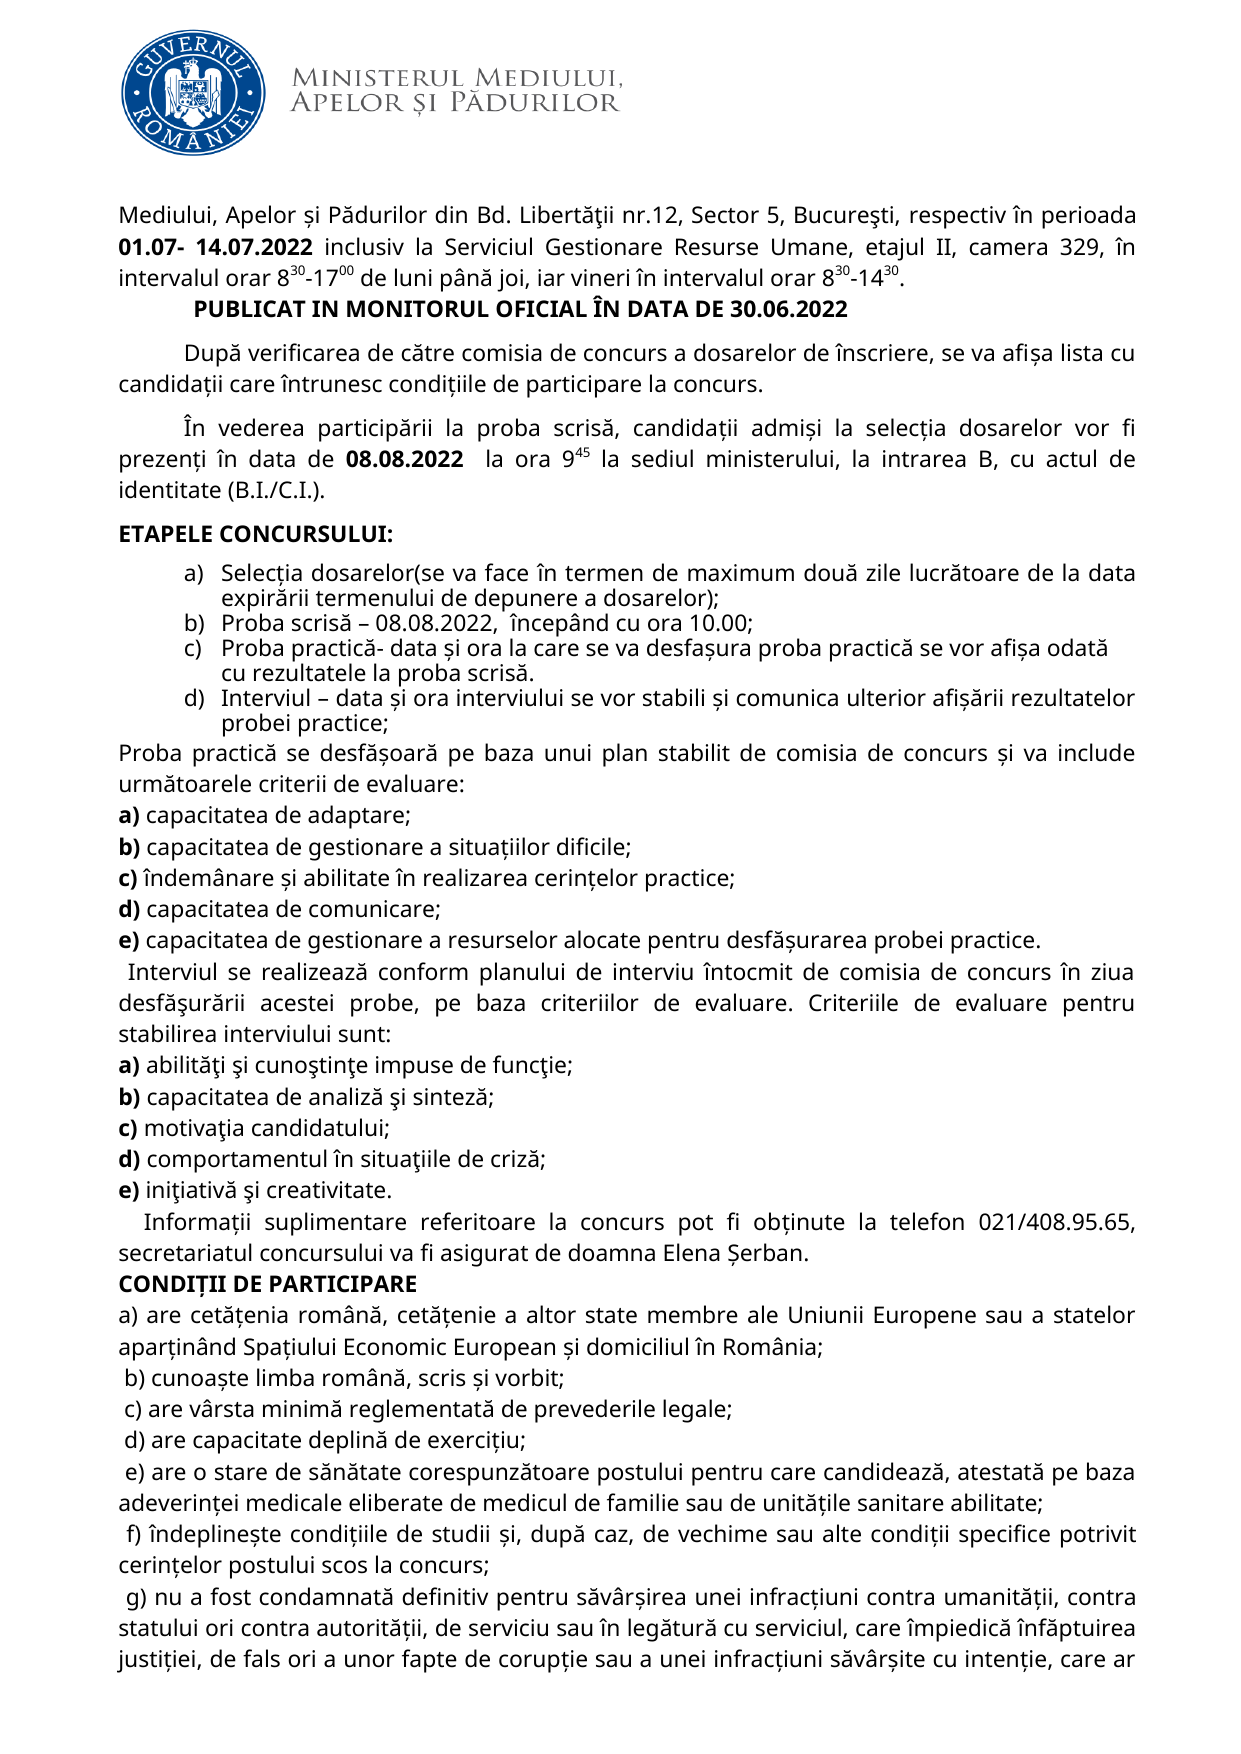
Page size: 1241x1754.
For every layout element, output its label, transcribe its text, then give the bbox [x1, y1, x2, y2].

text a) capacitatea de adaptare; [118, 799, 1137, 830]
text f) îndeplineşte condiţiile de studii şi, după caz, de vechime sau alte condiţii specifice potrivit cerinţelor postului scos la concurs; [118, 1518, 1137, 1580]
text d) comportamentul în situaţiile de criză; [118, 1143, 1137, 1174]
text c) motivaţia candidatului; [118, 1112, 1137, 1143]
text Informaţii suplimentare referitoare la concurs pot fi obţinute la telefon 021/408.95.65, secretariatul concursului va fi asigurat de doamna Elena Șerban. [118, 1205, 1137, 1268]
text b) capacitatea de analiză şi sinteză; [118, 1080, 1137, 1112]
text a) abilităţi şi cunoştinţe impuse de funcţie; [118, 1049, 1137, 1080]
list Proba scrisă – 08.08.2022, începând cu ora 10.00; [184, 612, 1137, 637]
text c) îndemânare și abilitate în realizarea cerințelor practice; [118, 862, 1137, 893]
text În vederea participării la proba scrisă, candidaţii admişi la selecţia dosarelor vor fi prezenţi în data de 08.08.2022 la ora 945 la sediul ministerului, la intrarea B, cu actul de identitate (B.I./C.I.). [118, 412, 1137, 505]
text b) cunoaşte limba română, scris şi vorbit; [118, 1362, 1137, 1393]
list Interviul – data și ora interviului se vor stabili și comunica ulterior afișării rezultatelor probei practice; [184, 687, 1137, 737]
picture [118, 27, 649, 156]
list Proba practică- data și ora la care se va desfașura proba practică se vor afișa odată cu rezultatele la proba scrisă. [184, 637, 1137, 687]
text CONDIŢII DE PARTICIPARE [118, 1268, 1137, 1299]
text PUBLICAT IN MONITORUL OFICIAL ÎN DATA DE 30.06.2022 [118, 293, 1137, 324]
text e) iniţiativă şi creativitate. [118, 1174, 1137, 1205]
text a) are cetăţenia română, cetăţenie a altor state membre ale Uniunii Europene sau a statelor aparţinând Spaţiului Economic European şi domiciliul în România; [118, 1299, 1137, 1362]
text e) are o stare de sănătate corespunzătoare postului pentru care candidează, atestată pe baza adeverinţei medicale eliberate de medicul de familie sau de unităţile sanitare abilitate; [118, 1455, 1137, 1518]
text e) capacitatea de gestionare a resurselor alocate pentru desfășurarea probei practice. [118, 924, 1137, 955]
text Interviul se realizează conform planului de interviu întocmit de comisia de concurs în ziua desfăşurării acestei probe, pe baza criteriilor de evaluare. Criteriile de evaluare pentru stabilirea interviului sunt: [118, 955, 1137, 1049]
text După verificarea de către comisia de concurs a dosarelor de înscriere, se va afişa lista cu candidaţii care întrunesc condiţiile de participare la concurs. [118, 337, 1137, 399]
text c) are vârsta minimă reglementată de prevederile legale; [118, 1393, 1137, 1424]
text d) are capacitate deplină de exerciţiu; [118, 1424, 1137, 1455]
text b) capacitatea de gestionare a situațiilor dificile; [118, 830, 1137, 862]
text Proba practică se desfășoară pe baza unui plan stabilit de comisia de concurs și va include următoarele criterii de evaluare: [118, 737, 1137, 799]
text d) capacitatea de comunicare; [118, 893, 1137, 924]
list Selecția dosarelor(se va face în termen de maximum două zile lucrătoare de la data expirării termenului de depunere a dosarelor); [184, 562, 1137, 612]
text ETAPELE CONCURSULUI: [118, 518, 1137, 549]
